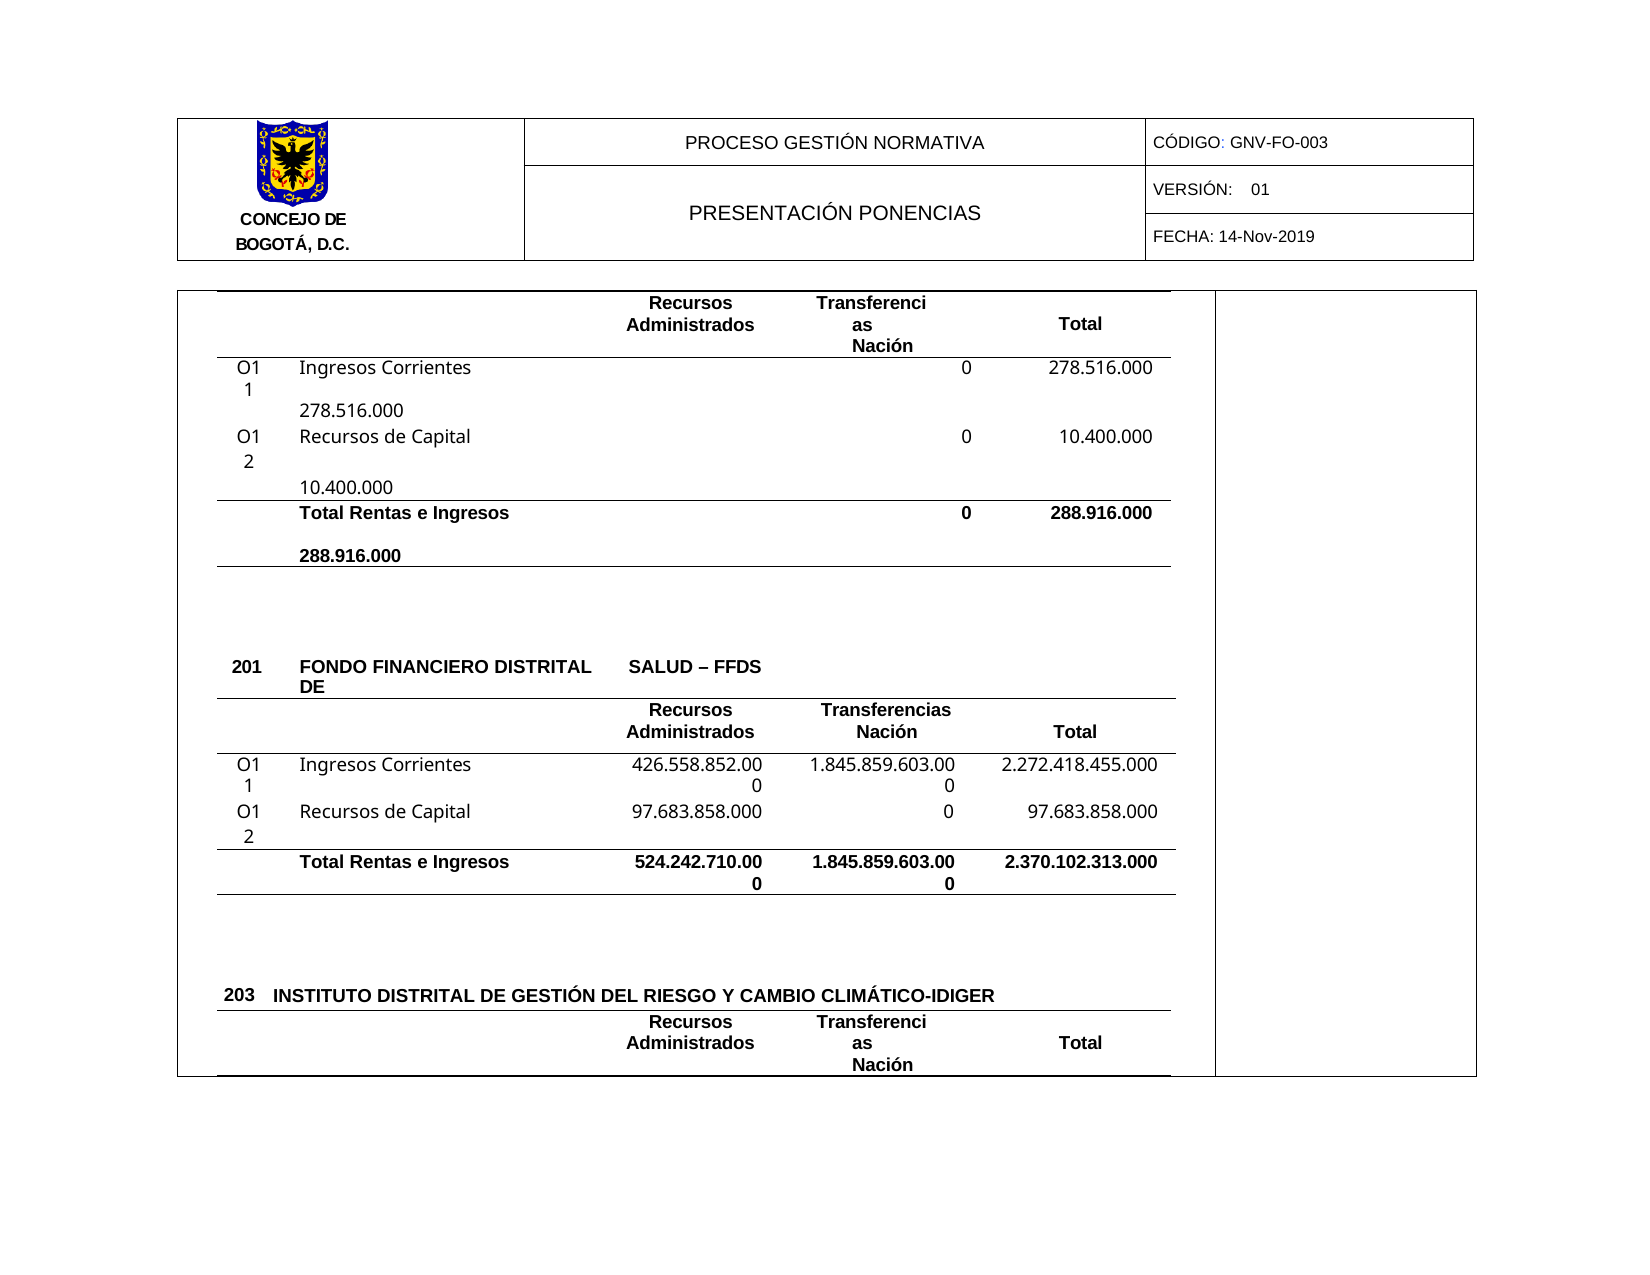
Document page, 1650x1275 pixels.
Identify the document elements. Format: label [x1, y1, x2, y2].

table_cell [1216, 291, 1476, 1076]
table_cell [178, 291, 1215, 1076]
